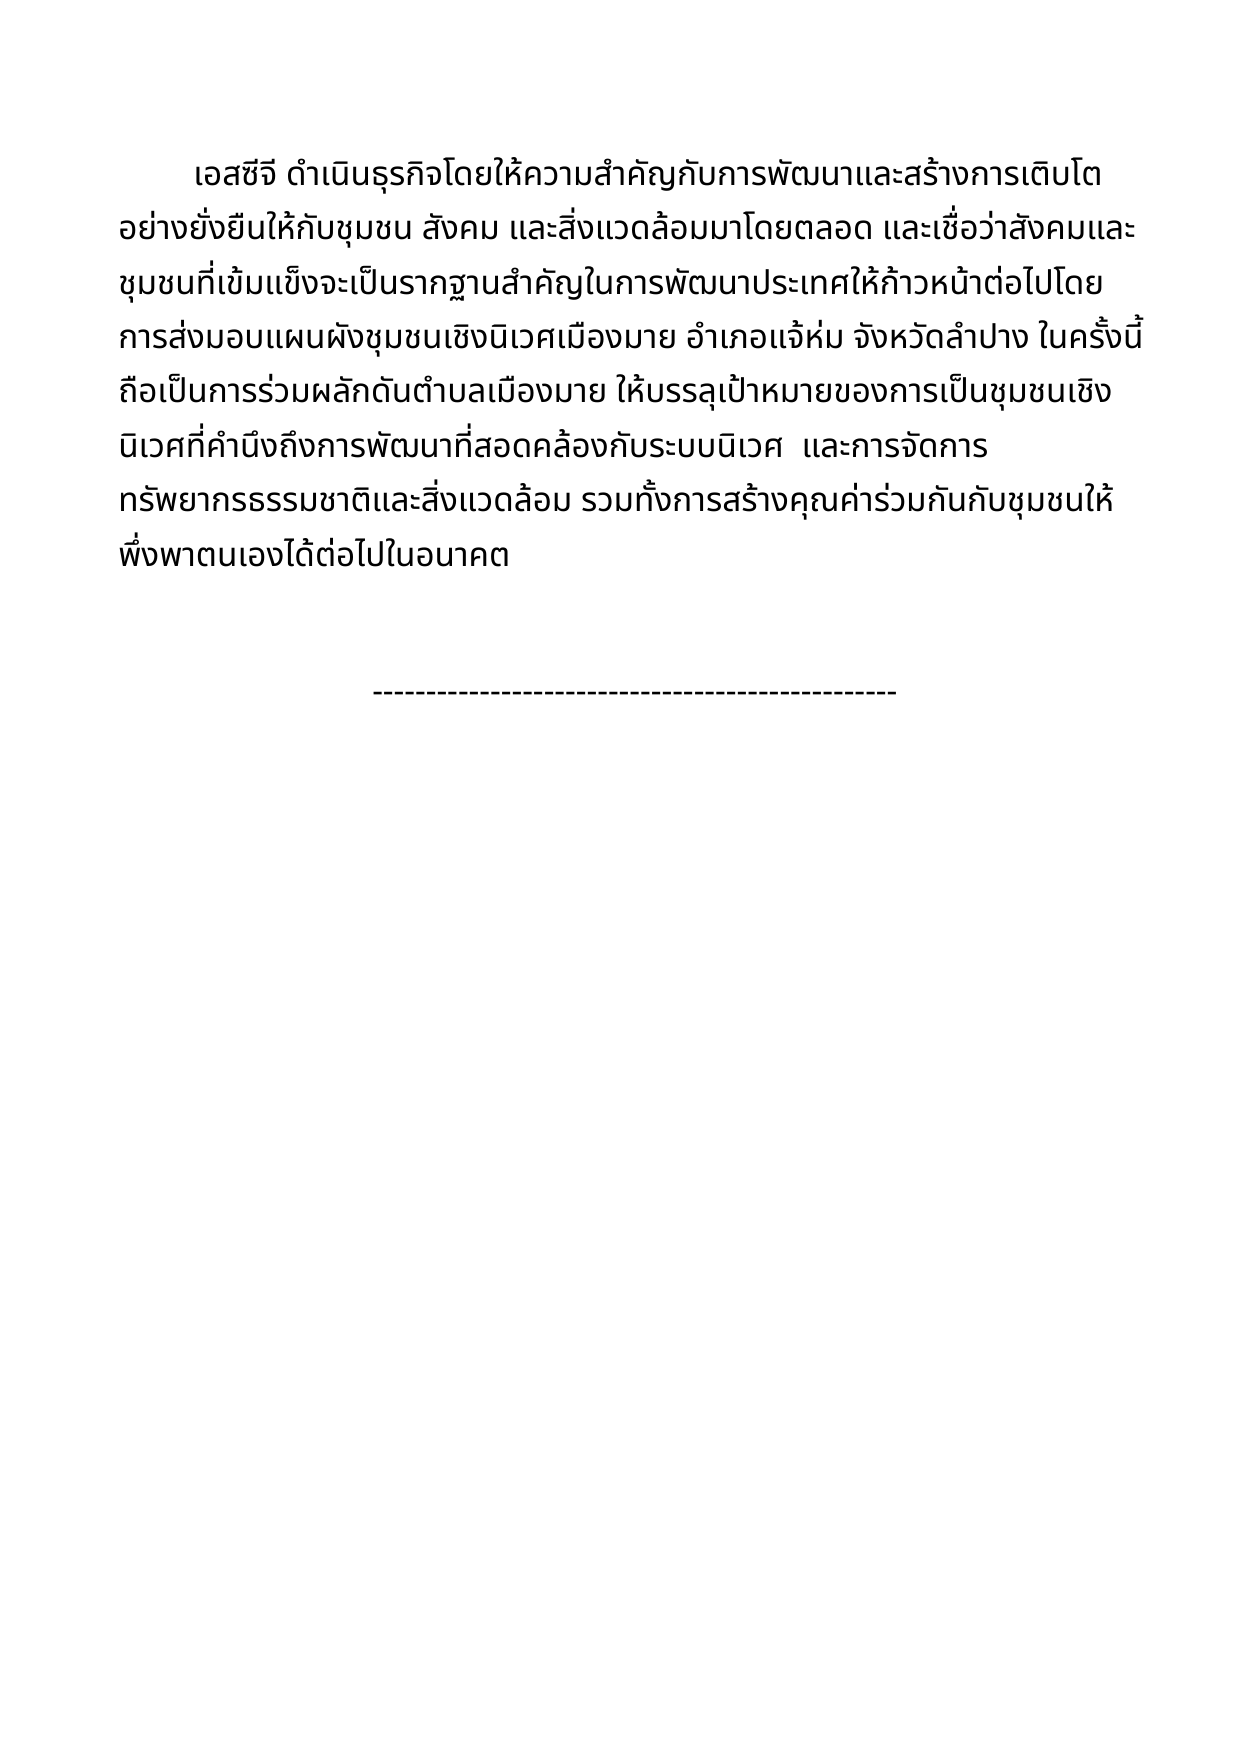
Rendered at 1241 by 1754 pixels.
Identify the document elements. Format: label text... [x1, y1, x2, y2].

text เอสซีจี ดำเนินธุรกิจโดยให้ความสำคัญกับการพัฒนาและสร้างการเติบโตอย่างยั่งยืนให้กับชุมชน สังคม และสิ่งแวดล้อมมาโดยตลอด และเชื่อว่าสังคมและชุมชนที่เข้มแข็งจะเป็นรากฐานสำคัญในการพัฒนาประเทศให้ก้าวหน้าต่อไปโดยการส่งมอบแผนผังชุมชนเชิงนิเวศเมืองมาย อำเภอแจ้ห่ม จังหวัดลำปาง ในครั้งนี้ ถือเป็นการร่วมผลักดันตำบลเมืองมาย ให้บรรลุเป้าหมายของการเป็นชุมชนเชิงนิเวศที่คำนึงถึงการพัฒนาที่สอดคล้องกับระบบนิเวศ และการจัดการทรัพยากรธรรมชาติและสิ่งแวดล้อม รวมทั้งการสร้างคุณค่าร่วมกันกับชุมชนให้พึ่งพาตนเองได้ต่อไปในอนาคต [118, 150, 1152, 581]
text ------------------------------------------------- [118, 667, 1152, 713]
